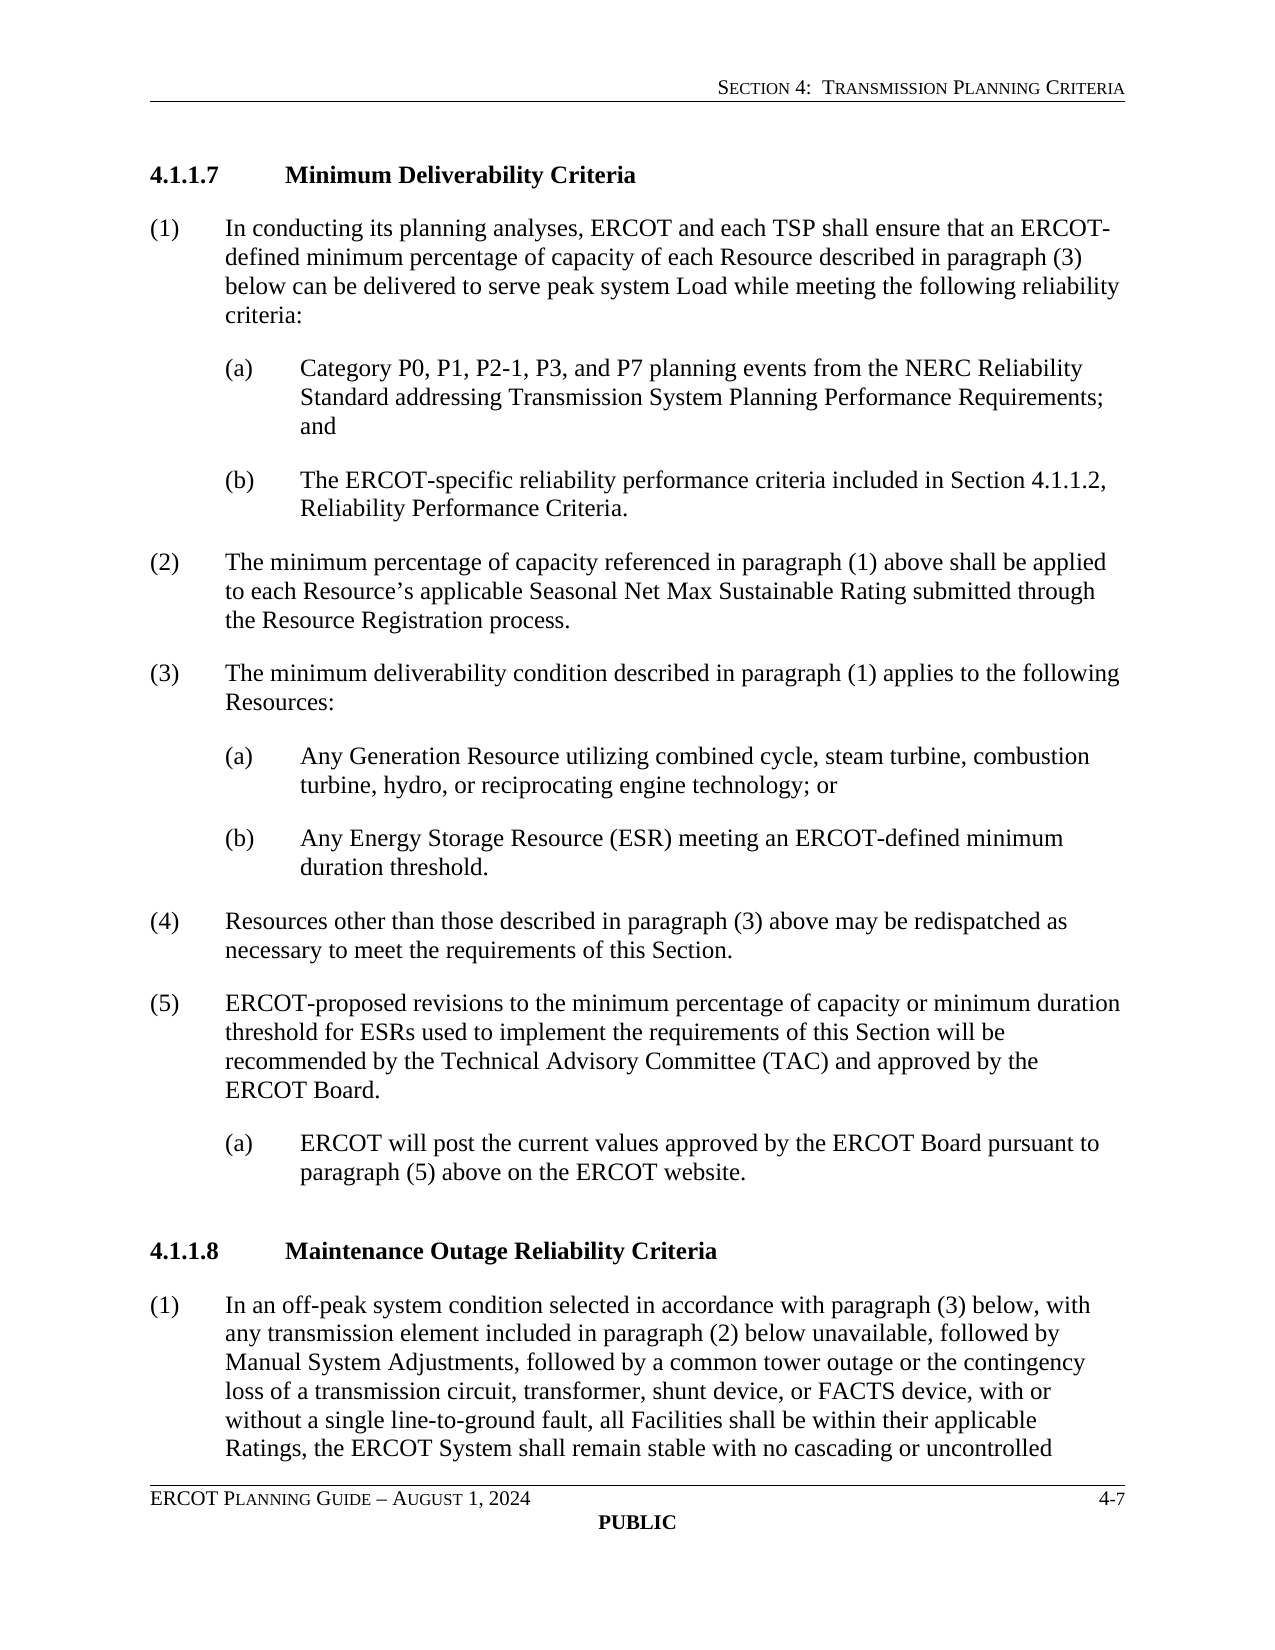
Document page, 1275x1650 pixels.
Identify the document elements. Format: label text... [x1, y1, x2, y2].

text (a) ERCOT will post the current values approved by the ERCOT Board pursuant to paragraph (5) above on the ERCOT website. [225, 1128, 1125, 1186]
text (a) Category P0, P1, P2-1, P3, and P7 planning events from the NERC Reliability Standard addressing Transmission System Planning Performance Requirements; and [225, 353, 1125, 440]
text (3) The minimum deliverability condition described in paragraph (1) applies to the following Resources: [150, 658, 1125, 716]
text (b) Any Energy Storage Resource (ESR) meeting an ERCOT-defined minimum duration threshold. [225, 823, 1125, 881]
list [150, 1290, 1125, 1462]
text (a) Any Generation Resource utilizing combined cycle, steam turbine, combustion turbine, hydro, or reciprocating engine technology; or [225, 741, 1125, 798]
text (4) Resources other than those described in paragraph (3) above may be redispatched as necessary to meet the requirements of this Section. [150, 906, 1125, 963]
text (b) The ERCOT-specific reliability performance criteria included in Section 4.1.1.2, Reliability Performance Criteria. [225, 465, 1125, 522]
text (2) The minimum percentage of capacity referenced in paragraph (1) above shall be applied to each Resource’s applicable Seasonal Net Max Sustainable Rating submitted through the Resource Registration process. [150, 547, 1125, 633]
text 4.1.1.7 Minimum Deliverability Criteria [150, 160, 1125, 188]
text (5) ERCOT-proposed revisions to the minimum percentage of capacity or minimum duration threshold for ESRs used to implement the requirements of this Section will be recommended by the Technical Advisory Committee (TAC) and approved by the ERCOT Board. [150, 988, 1125, 1103]
text 4.1.1.8 Maintenance Outage Reliability Criteria [150, 1236, 1125, 1265]
text (1) In conducting its planning analyses, ERCOT and each TSP shall ensure that an ERCOT-defined minimum percentage of capacity of each Resource described in paragraph (3) below can be delivered to serve peak system Load while meeting the following reliability criteria: [150, 213, 1125, 328]
